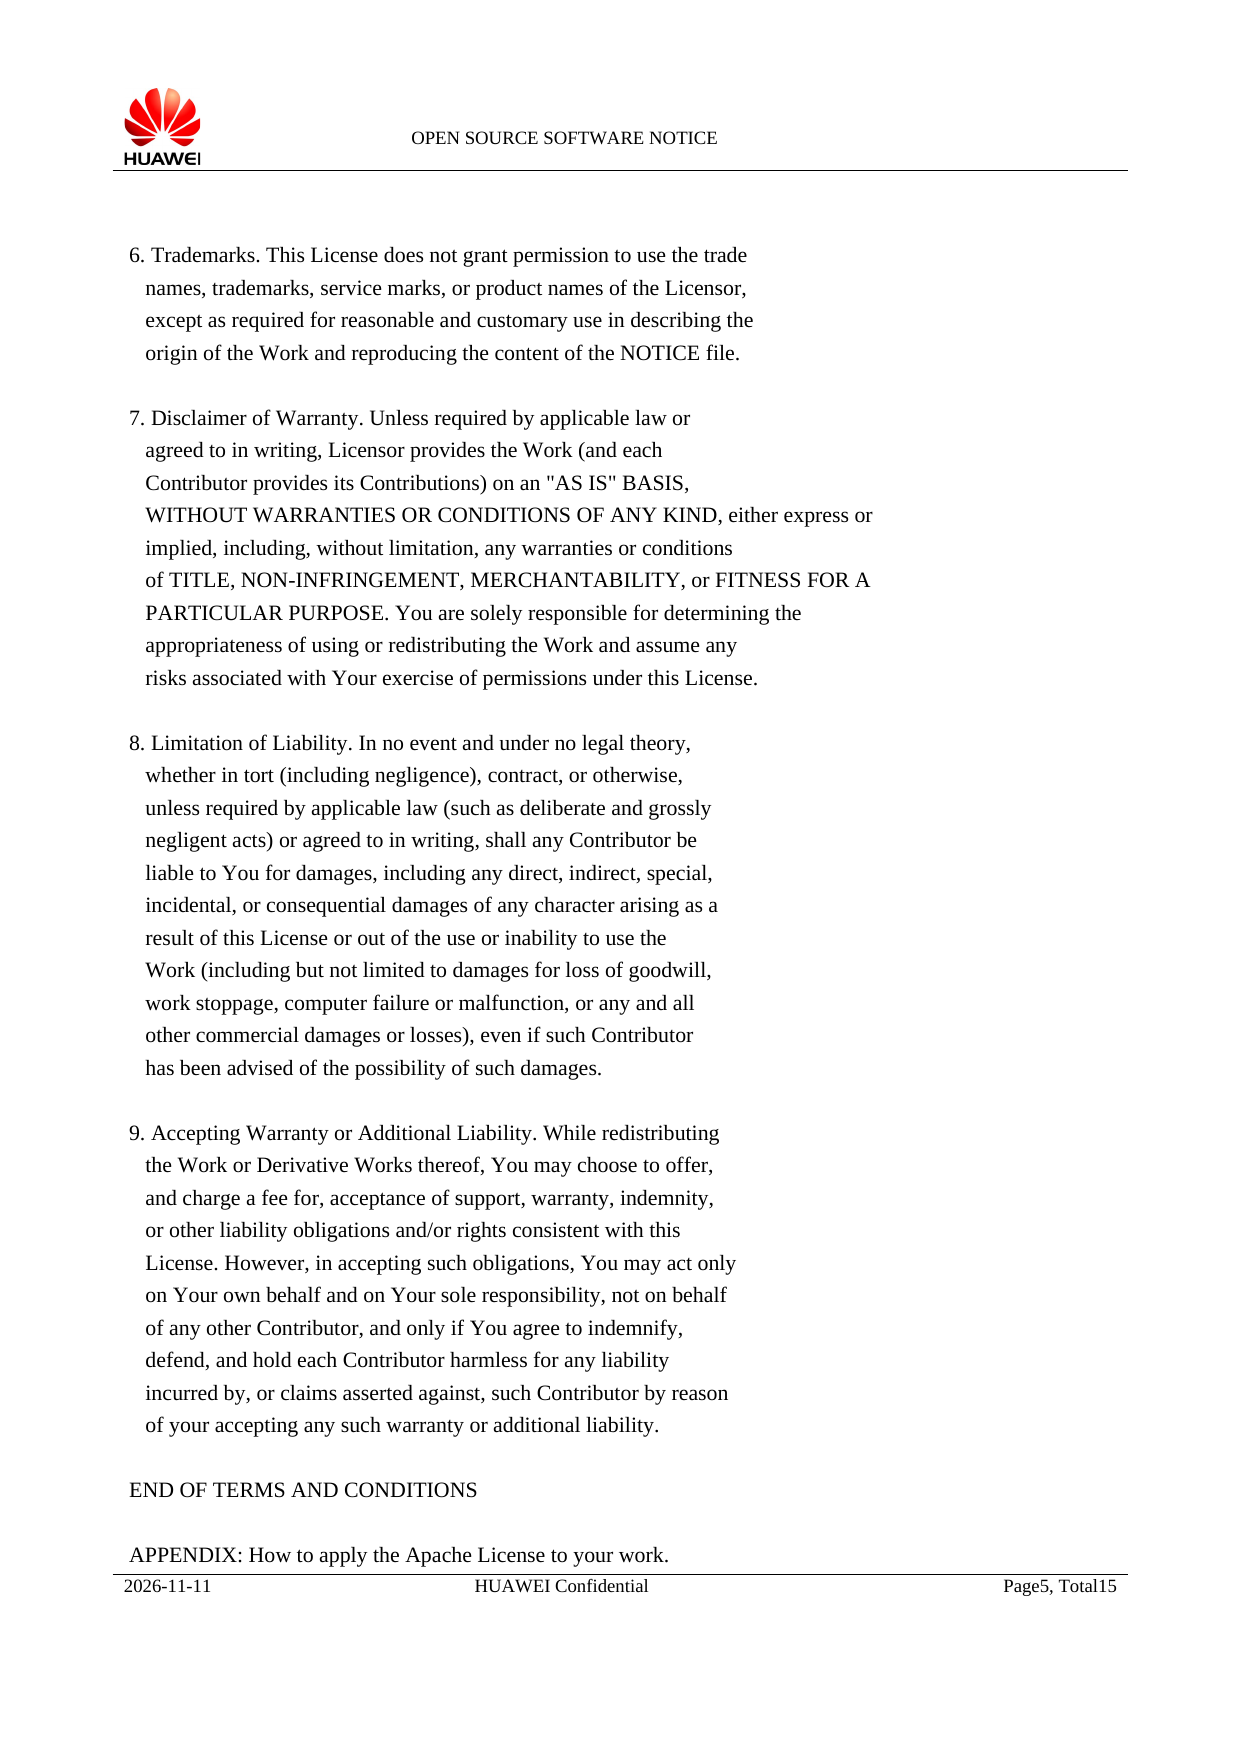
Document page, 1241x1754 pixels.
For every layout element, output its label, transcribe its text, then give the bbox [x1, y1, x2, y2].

picture [124, 88, 201, 165]
